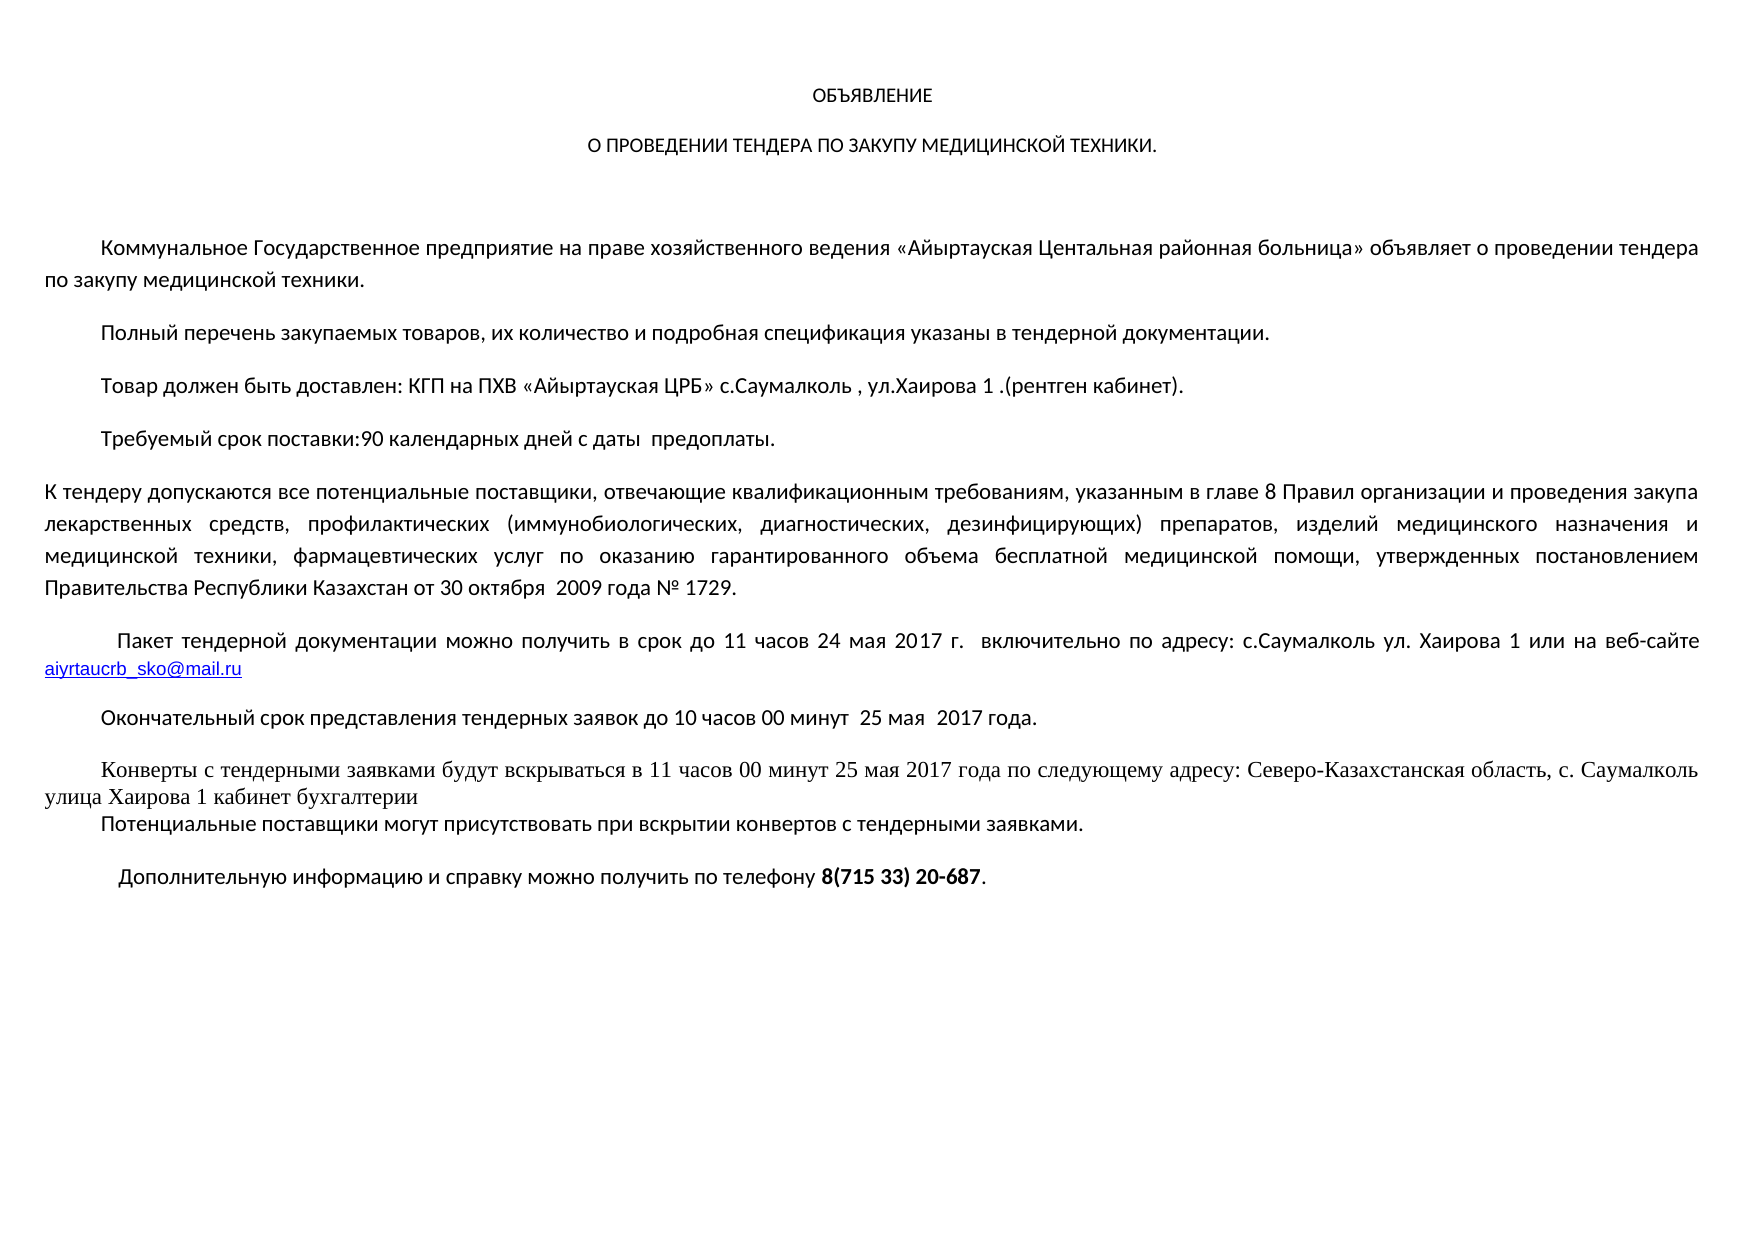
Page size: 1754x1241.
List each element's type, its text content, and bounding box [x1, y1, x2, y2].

text Потенциальные поставщики могут присутствовать при вскрытии конвертов с тендерными заявками. [44, 809, 1701, 837]
text Требуемый срок поставки:90 календарных дней с даты предоплаты. [44, 424, 1701, 452]
text О ПРОВЕДЕНИИ ТЕНДЕРА ПО ЗАКУПУ МЕДИЦИНСКОЙ ТЕХНИКИ. [44, 133, 1701, 158]
text Пакет тендерной документации можно получить в срок до 11 часов 24 мая 2017 г. включительно по адресу: с.Саумалколь ул. Хаирова 1 или на веб-сайте aiyrtaucrb_sko@mail.ru [44, 627, 1701, 679]
text Товар должен быть доставлен: КГП на ПХВ «Айыртауская ЦРБ» с.Саумалколь , ул.Хаирова 1 .(рентген кабинет). [44, 371, 1701, 399]
text Конверты с тендерными заявками будут вскрываться в 11 часов 00 минут 25 мая 2017 года по следующему адресу: Северо-Казахстанская область, с. Саумалколь улица Хаирова 1 кабинет бухгалтерии [44, 756, 1701, 809]
text ОБЪЯВЛЕНИЕ [44, 83, 1701, 108]
text Дополнительную информацию и справку можно получить по телефону 8(715 33) 20-687. [44, 862, 1701, 890]
text Коммунальное Государственное предприятие на праве хозяйственного ведения «Айыртауская Центальная районная больница» объявляет о проведении тендера по закупу медицинской техники. [44, 233, 1701, 293]
text К тендеру допускаются все потенциальные поставщики, отвечающие квалификационным требованиям, указанным в главе 8 Правил организации и проведения закупа лекарственных средств, профилактических (иммунобиологических, диагностических, дезинфицирующих) препаратов, изделий медицинского назначения и медицинской техники, фармацевтических услуг по оказанию гарантированного объема бесплатной медицинской помощи, утвержденных постановлением Правительства Республики Казахстан от 30 октября 2009 года № 1729. [44, 477, 1701, 602]
text Полный перечень закупаемых товаров, их количество и подробная спецификация указаны в тендерной документации. [44, 318, 1701, 346]
text Окончательный срок представления тендерных заявок до 10 часов 00 минут 25 мая 2017 года. [44, 703, 1701, 731]
